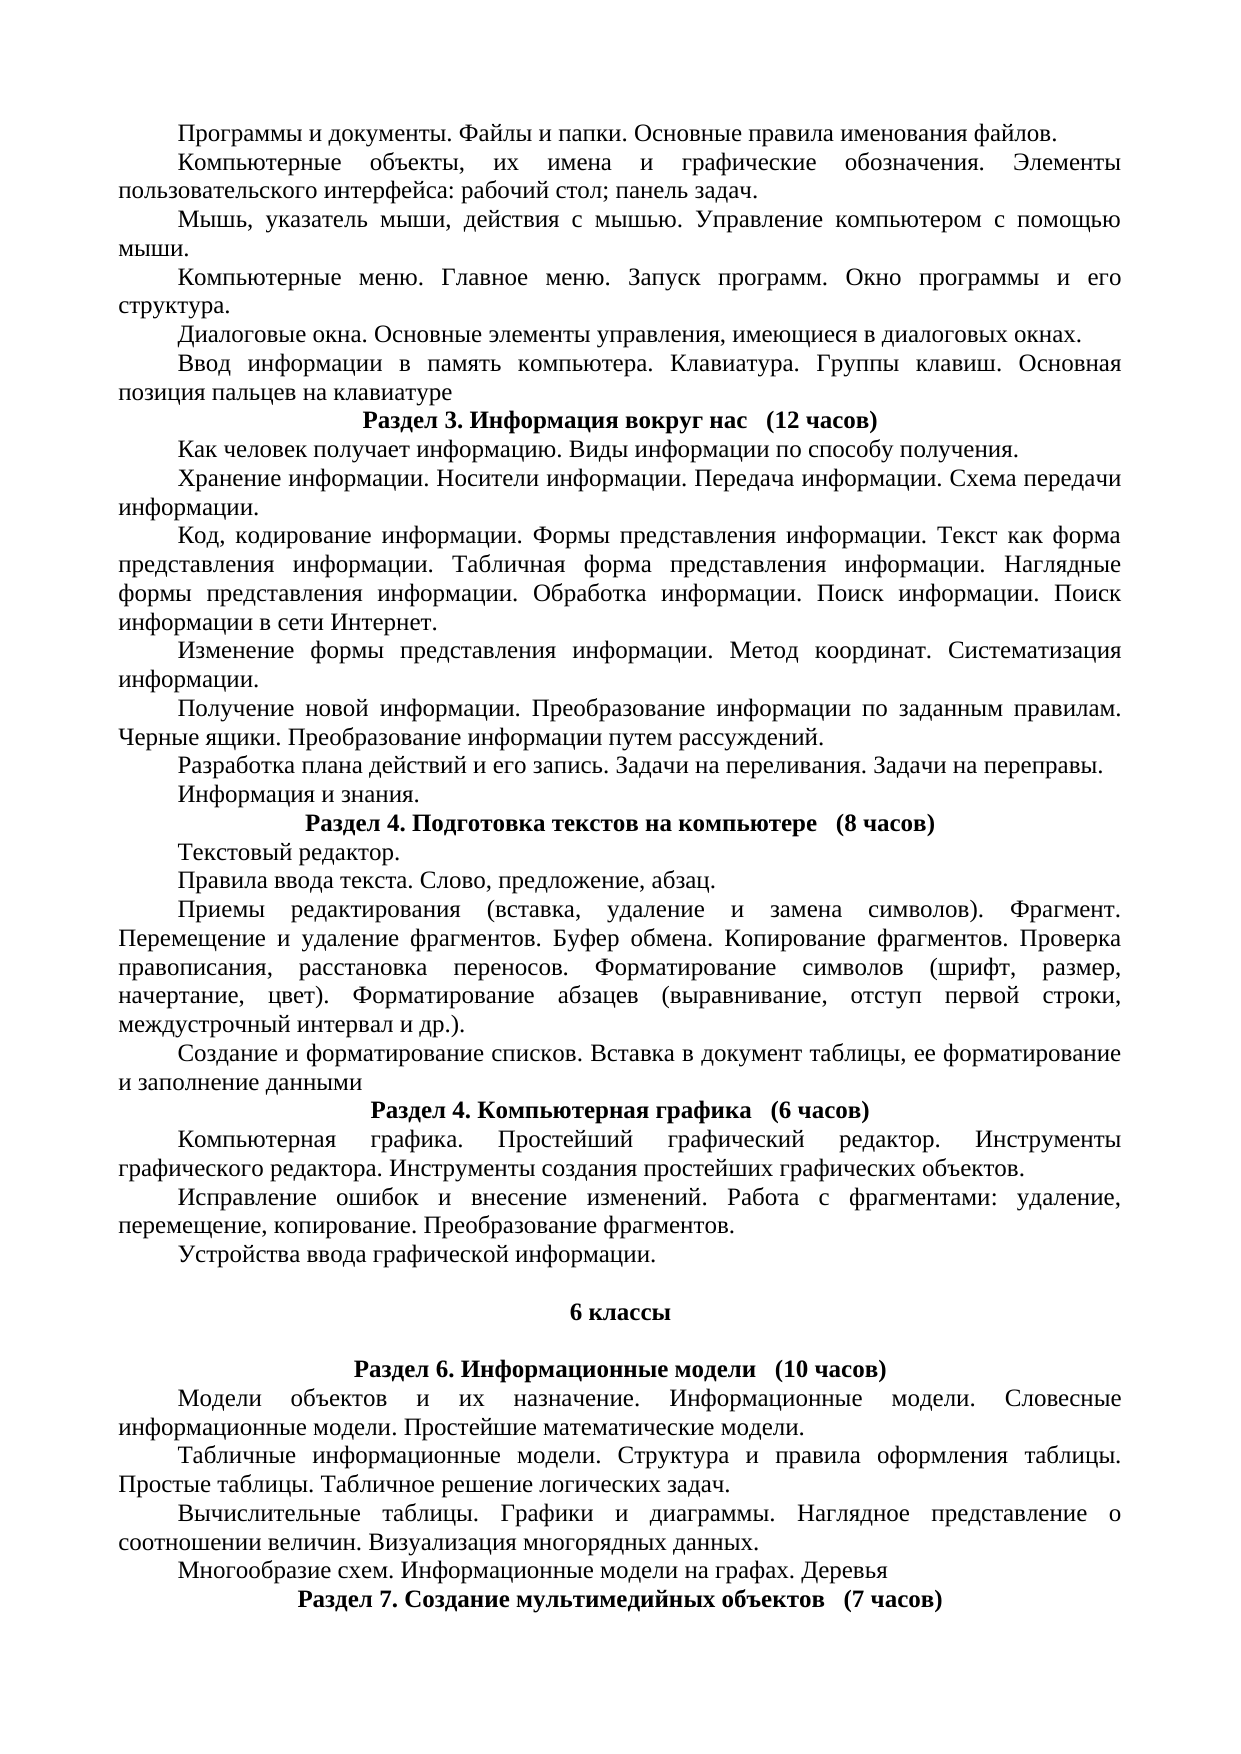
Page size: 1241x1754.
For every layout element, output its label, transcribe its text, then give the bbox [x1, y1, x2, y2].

text Мышь, указатель мыши, действия с мышью. Управление компьютером с помощью мыши. [118, 204, 1122, 262]
text Раздел 7. Создание мультимедийных объектов (7 часов) [118, 1584, 1122, 1613]
text Исправление ошибок и внесение изменений. Работа с фрагментами: удаление, перемещение, копирование. Преобразование фрагментов. [118, 1182, 1122, 1239]
text Создание и форматирование списков. Вставка в документ таблицы, ее форматирование и заполнение данными [118, 1038, 1122, 1096]
text Многообразие схем. Информационные модели на графах. Деревья [118, 1556, 1122, 1584]
text Как человек получает информацию. Виды информации по способу получения. [118, 434, 1122, 463]
text Раздел 6. Информационные модели (10 часов) [118, 1354, 1122, 1383]
text Устройства ввода графической информации. [118, 1239, 1122, 1268]
text Код, кодирование информации. Формы представления информации. Текст как форма представления информации. Табличная форма представления информации. Наглядные формы представления информации. Обработка информации. Поиск информации. Поиск информации в сети Интернет. [118, 521, 1122, 636]
text Хранение информации. Носители информации. Передача информации. Схема передачи информации. [118, 463, 1122, 521]
text Получение новой информации. Преобразование информации по заданным правилам. Черные ящики. Преобразование информации путем рассуждений. [118, 693, 1122, 751]
text Компьютерная графика. Простейший графический редактор. Инструменты графического редактора. Инструменты создания простейших графических объектов. [118, 1124, 1122, 1182]
text Текстовый редактор. [118, 837, 1122, 866]
text Компьютерные объекты, их имена и графические обозначения. Элементы пользовательского интерфейса: рабочий стол; панель задач. [118, 147, 1122, 204]
text Раздел 4. Подготовка текстов на компьютере (8 часов) [118, 808, 1122, 837]
text Диалоговые окна. Основные элементы управления, имеющиеся в диалоговых окнах. [118, 319, 1122, 348]
text Программы и документы. Файлы и папки. Основные правила именования файлов. [118, 118, 1122, 147]
text Правила ввода текста. Слово, предложение, абзац. [118, 866, 1122, 894]
text 6 классы [118, 1297, 1122, 1326]
text Ввод информации в память компьютера. Клавиатура. Группы клавиш. Основная позиция пальцев на клавиатуре [118, 348, 1122, 406]
text Разработка плана действий и его запись. Задачи на переливания. Задачи на переправы. [118, 751, 1122, 779]
text Раздел 3. Информация вокруг нас (12 часов) [118, 406, 1122, 434]
text Информация и знания. [118, 779, 1122, 808]
text Модели объектов и их назначение. Информационные модели. Словесные информационные модели. Простейшие математические модели. [118, 1383, 1122, 1441]
text Вычислительные таблицы. Графики и диаграммы. Наглядное представление о соотношении величин. Визуализация многорядных данных. [118, 1498, 1122, 1556]
text Изменение формы представления информации. Метод координат. Систематизация информации. [118, 636, 1122, 693]
text Раздел 4. Компьютерная графика (6 часов) [118, 1096, 1122, 1124]
text Компьютерные меню. Главное меню. Запуск программ. Окно программы и его структура. [118, 262, 1122, 319]
text Табличные информационные модели. Структура и правила оформления таблицы. Простые таблицы. Табличное решение логических задач. [118, 1441, 1122, 1498]
text Приемы редактирования (вставка, удаление и замена символов). Фрагмент. Перемещение и удаление фрагментов. Буфер обмена. Копирование фрагментов. Проверка правописания, расстановка переносов. Форматирование символов (шрифт, размер, начертание, цвет). Форматирование абзацев (выравнивание, отступ первой строки, междустрочный интервал и др.). [118, 894, 1122, 1038]
